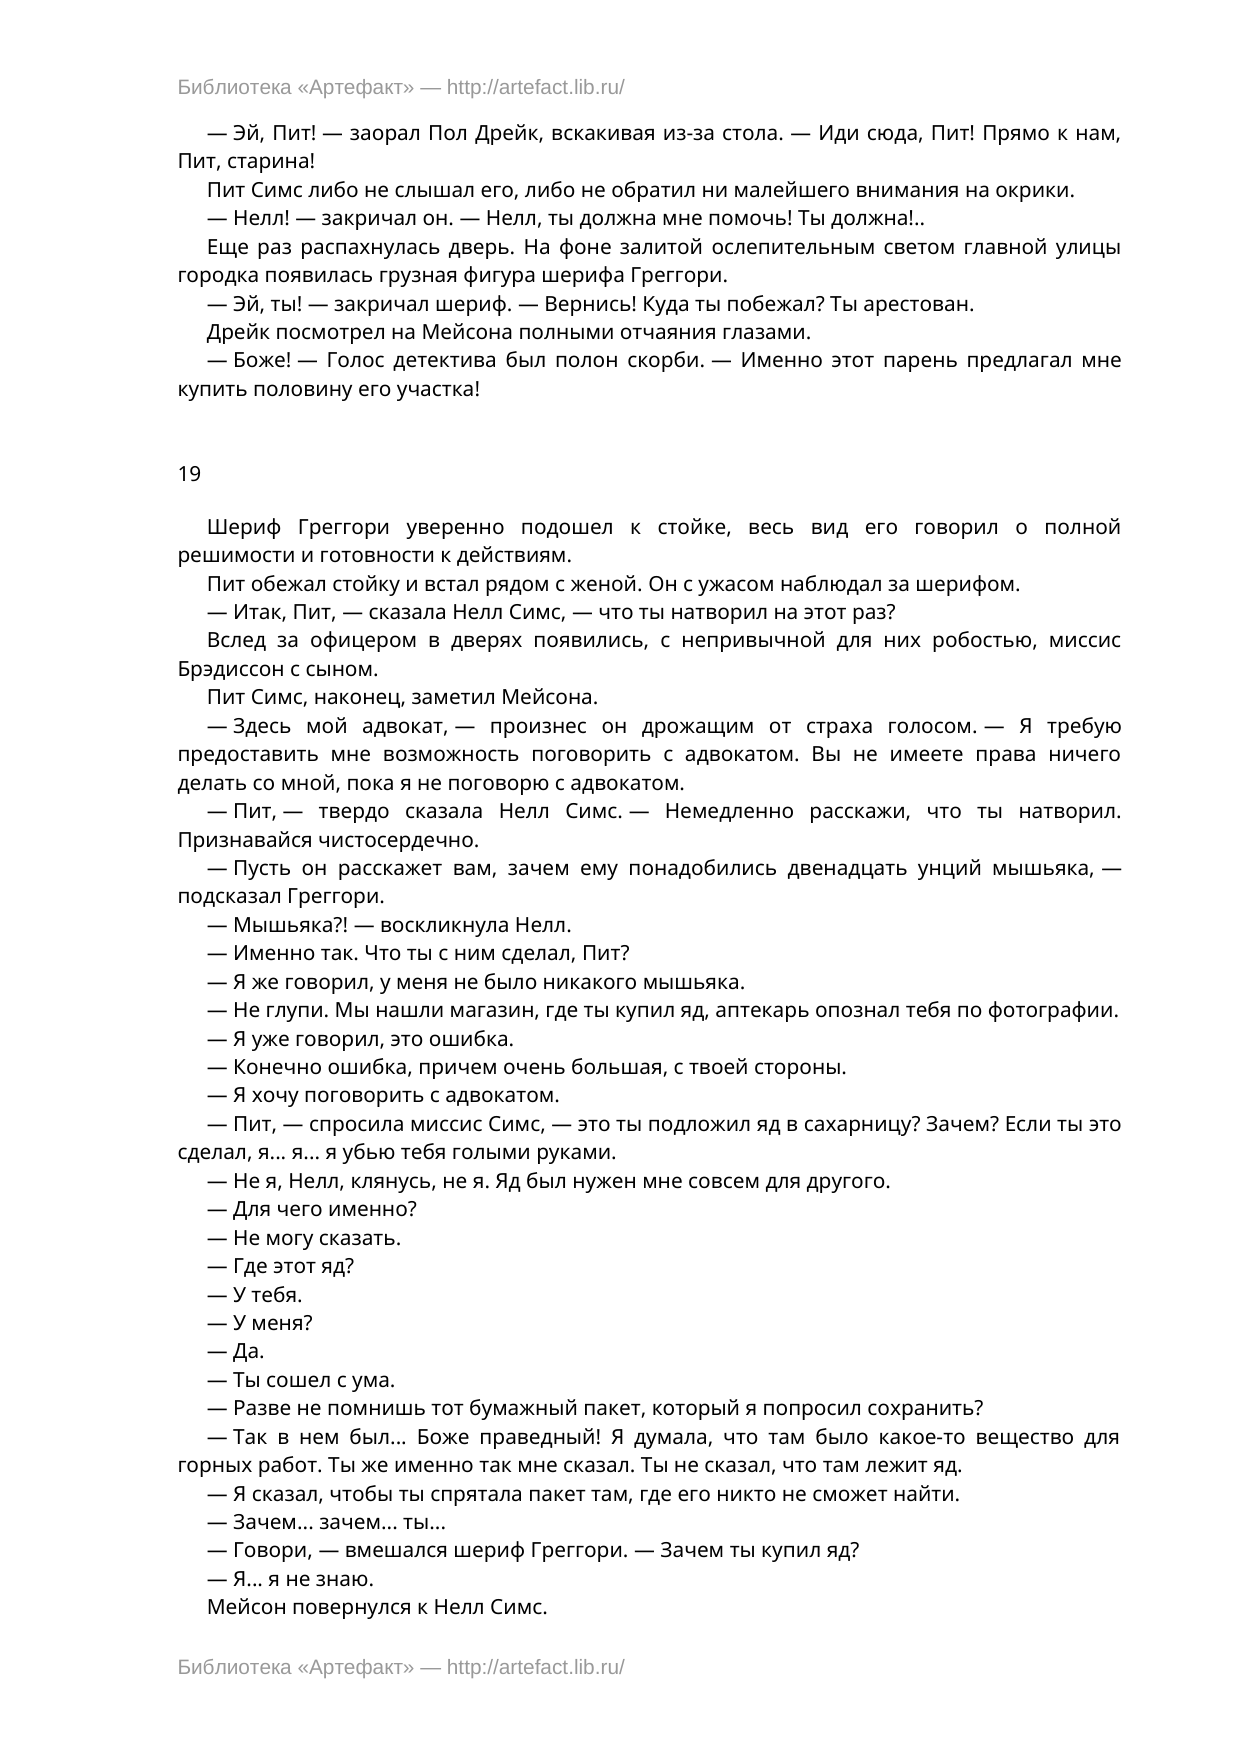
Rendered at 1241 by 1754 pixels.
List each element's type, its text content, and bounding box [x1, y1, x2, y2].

text — У меня? [177, 1308, 1122, 1337]
text — Конечно ошибка, причем очень большая, с твоей стороны. [177, 1052, 1122, 1081]
text Вслед за офицером в дверях появились, с непривычной для них робостью, миссис Брэдиссон с сыном. [177, 626, 1122, 682]
text — Я уже говорил, это ошибка. [177, 1024, 1122, 1052]
text Пит Симс либо не слышал его, либо не обратил ни малейшего внимания на окрики. [177, 175, 1122, 203]
text — Говори, — вмешался шериф Греггори. — Зачем ты купил яд? [177, 1536, 1122, 1564]
text — Где этот яд? [177, 1251, 1122, 1280]
text Шериф Греггори уверенно подошел к стойке, весь вид его говорил о полной решимости и готовности к действиям. [177, 512, 1122, 569]
text — Я же говорил, у меня не было никакого мышьяка. [177, 967, 1122, 995]
text — Нелл! — закричал он. — Нелл, ты должна мне помочь! Ты должна!.. [177, 203, 1122, 232]
text — Так в нем был... Боже праведный! Я думала, что там было какое-то вещество для горных работ. Ты же именно так мне сказал. Ты не сказал, что там лежит яд. [177, 1422, 1122, 1479]
text — Не я, Нелл, клянусь, не я. Яд был нужен мне совсем для другого. [177, 1166, 1122, 1194]
text — Разве не помнишь тот бумажный пакет, который я попросил сохранить? [177, 1393, 1122, 1422]
text — Ты сошел с ума. [177, 1365, 1122, 1393]
text — Да. [177, 1337, 1122, 1365]
text — Для чего именно? [177, 1194, 1122, 1223]
text — Не глупи. Мы нашли магазин, где ты купил яд, аптекарь опознал тебя по фотографии. [177, 995, 1122, 1024]
text — Мышьяка?! — воскликнула Нелл. [177, 910, 1122, 938]
text — Эй, Пит! — заорал Пол Дрейк, вскакивая из-за стола. — Иди сюда, Пит! Прямо к нам, Пит, старина! [177, 118, 1122, 175]
text — Пит, — спросила миссис Симс, — это ты подложил яд в сахарницу? Зачем? Если ты это сделал, я... я... я убью тебя голыми руками. [177, 1109, 1122, 1166]
text — Пит, — твердо сказала Нелл Симс. — Немедленно расскажи, что ты натворил. Признавайся чистосердечно. [177, 796, 1122, 853]
text — Не могу сказать. [177, 1223, 1122, 1251]
text — Именно так. Что ты с ним сделал, Пит? [177, 938, 1122, 967]
text — Пусть он расскажет вам, зачем ему понадобились двенадцать унций мышьяка, — подсказал Греггори. [177, 853, 1122, 910]
text — Боже! — Голос детектива был полон скорби. — Именно этот парень предлагал мне купить половину его участка! [177, 346, 1122, 402]
text — Эй, ты! — закричал шериф. — Вернись! Куда ты побежал? Ты арестован. [177, 289, 1122, 317]
text — У тебя. [177, 1280, 1122, 1308]
text Пит Симс, наконец, заметил Мейсона. [177, 682, 1122, 711]
text — Я хочу поговорить с адвокатом. [177, 1081, 1122, 1109]
text — Здесь мой адвокат, — произнес он дрожащим от страха голосом. — Я требую предоставить мне возможность поговорить с адвокатом. Вы не имеете права ничего делать со мной, пока я не поговорю с адвокатом. [177, 711, 1122, 796]
text Пит обежал стойку и встал рядом с женой. Он с ужасом наблюдал за шерифом. [177, 569, 1122, 597]
text Мейсон повернулся к Нелл Симс. [177, 1592, 1122, 1621]
text — Я сказал, чтобы ты спрятала пакет там, где его никто не сможет найти. [177, 1479, 1122, 1507]
text — Зачем... зачем... ты... [177, 1507, 1122, 1536]
text Дрейк посмотрел на Мейсона полными отчаяния глазами. [177, 317, 1122, 346]
text — Итак, Пит, — сказала Нелл Симс, — что ты натворил на этот раз? [177, 597, 1122, 626]
text Еще раз распахнулась дверь. На фоне залитой ослепительным светом главной улицы городка появилась грузная фигура шерифа Греггори. [177, 232, 1122, 289]
text 19 [177, 402, 1122, 512]
text — Я... я не знаю. [177, 1564, 1122, 1592]
